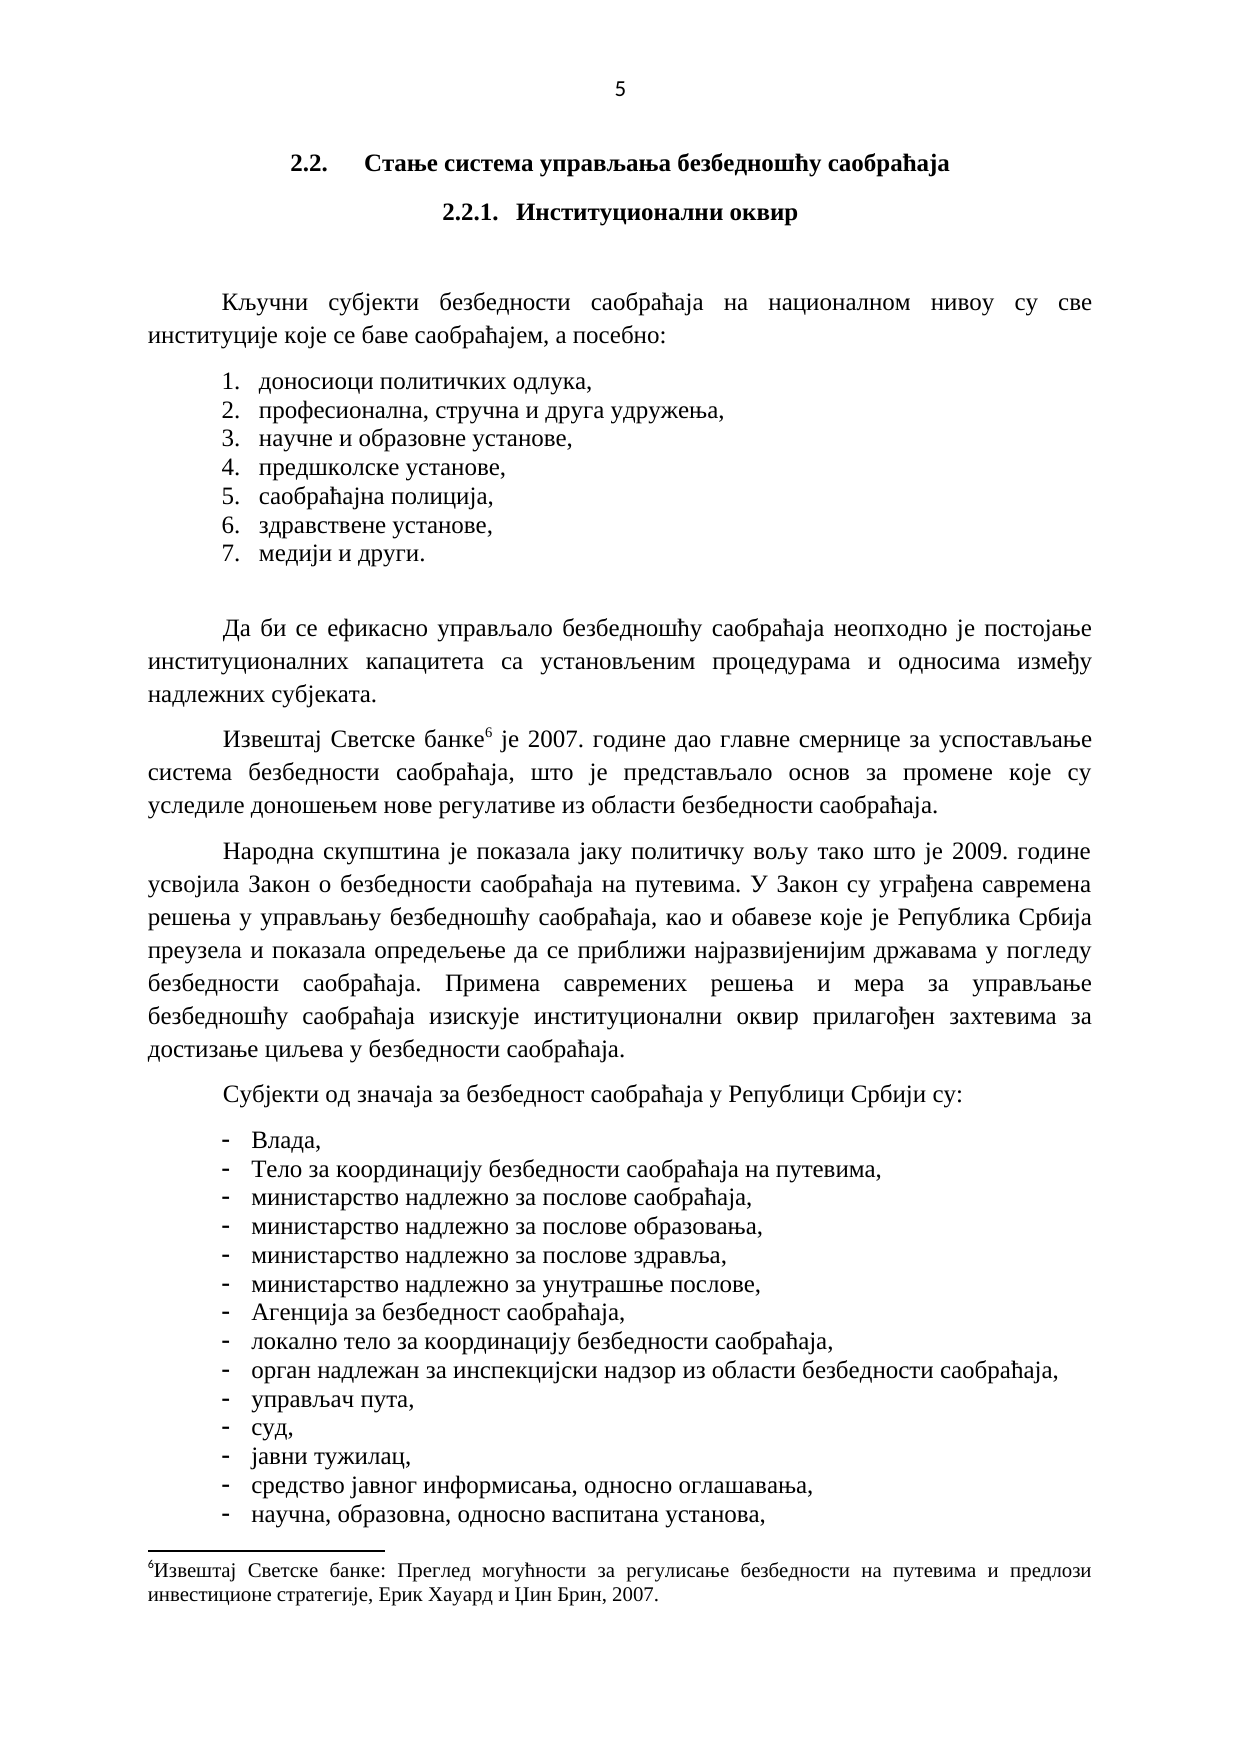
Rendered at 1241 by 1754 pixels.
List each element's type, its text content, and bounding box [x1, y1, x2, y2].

list министарство надлежно за послове саобраћаја, [221, 1182, 1093, 1211]
list министарство надлежно за послове здравља, [221, 1240, 1093, 1269]
list доносиоци политичких одлука, [221, 366, 1093, 395]
subtitle Институционални оквир [148, 197, 1093, 226]
list професионална, стручна и друга удружења, [221, 395, 1093, 423]
text Извештај Светске банке је 2007. године дао главне смернице за успостављање система безбеднoсти саобраћаја, што је представљало основ за промене које су уследилe доношењем нове регулативе из области безбедности саобраћаја. [148, 724, 1093, 819]
list предшколске установе, [221, 452, 1093, 481]
list суд, [221, 1412, 1093, 1441]
list научна, образовна, односно васпитана установа, [221, 1499, 1093, 1527]
list локално тело за координацију безбедности саобраћаја, [221, 1326, 1093, 1355]
list управљач пута, [221, 1384, 1093, 1412]
list Тело за координацију безбедности саобраћаја на путевима, [221, 1154, 1093, 1182]
list здравствене установе, [221, 510, 1093, 538]
list министарство надлежно за послове образовања, [221, 1211, 1093, 1240]
list средство јавног информисања, односно оглашавања, [221, 1470, 1093, 1499]
list Влада, [221, 1125, 1093, 1154]
list саобраћајна полиција, [221, 481, 1093, 510]
text Кључни субјекти безбедности саобраћаја на националном нивоу су све институције које се баве саобраћајем, а посебно: [148, 287, 1093, 349]
list медији и други. [221, 538, 1093, 567]
list јавни тужилац, [221, 1441, 1093, 1470]
list орган надлежан за инспекцијски надзор из области безбедности саобраћаја, [221, 1355, 1093, 1384]
list Агенција за безбедност саобраћаја, [221, 1297, 1093, 1326]
text Субјекти од значаја за безбедност саобраћаја у Републици Србији су: [148, 1079, 1093, 1108]
subtitle Стање система управљања безбедношћу саобраћаја [148, 148, 1093, 176]
list научне и образовне установе, [221, 423, 1093, 452]
text Народна скупштина је показала јаку политичку вољу тако што је 2009. године усвојила Закон о безбедности саобраћаја на путевима. У Закон су уграђена савремена решења у управљању безбедношћу саобраћаја, као и обавезе које je Република Србија преузела и показала опредељење да се приближи најразвијенијим државама у погледу безбедности саобраћаја. Примена савремених решења и мера за управљање безбедношћу саобраћаја изискује институционални оквир прилагођен захтевима за достизање циљева у безбедности саобраћаја. [148, 836, 1093, 1063]
list министарство надлежно за унутрашње послове, [221, 1269, 1093, 1297]
text Да би се ефикасно управљало безбедношћу саобраћаја неопходно је постојање институционалних капацитета са установљеним процедурама и односима између надлежних субјеката. [148, 613, 1093, 707]
